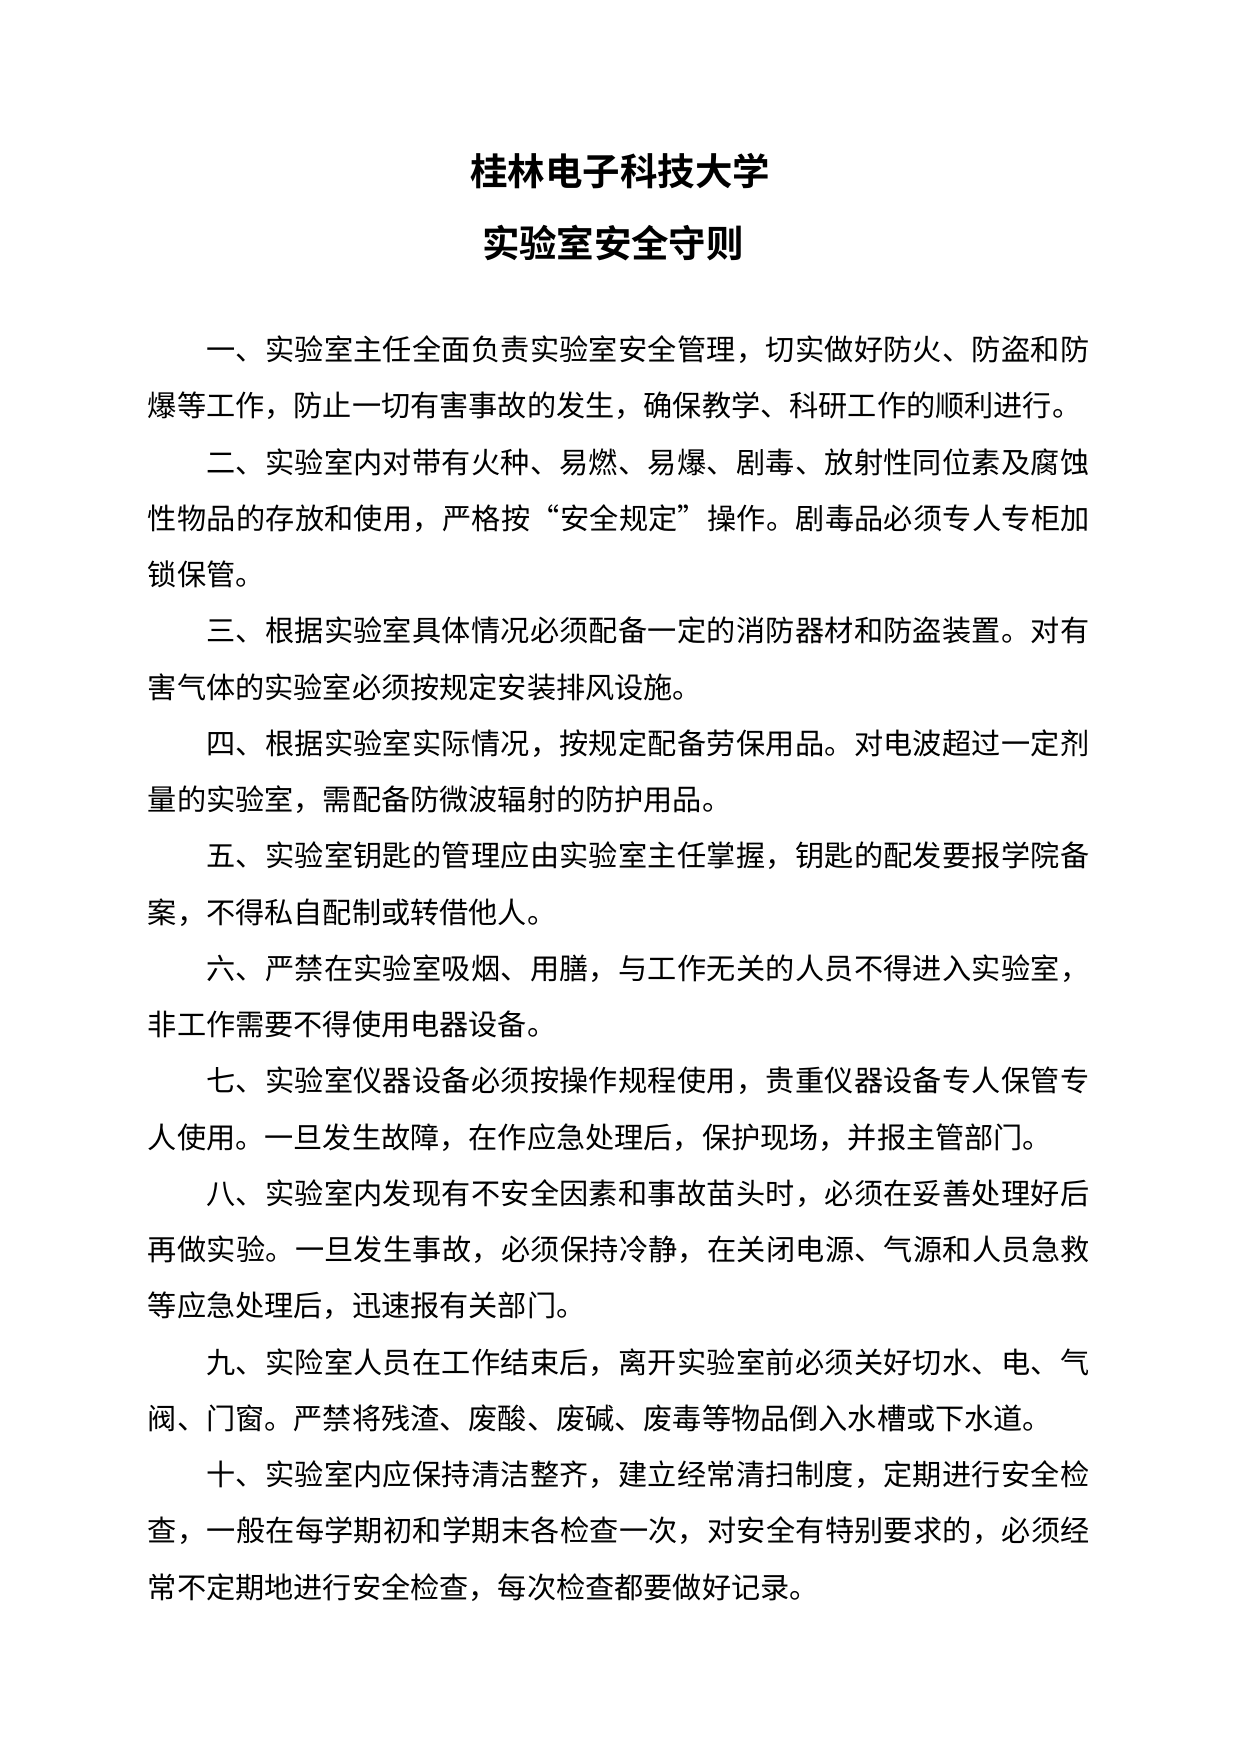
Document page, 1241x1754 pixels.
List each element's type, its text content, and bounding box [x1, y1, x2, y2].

text 一、实验室主任全面负责实验室安全管理，切实做好防火、防盗和防爆等工作，防止一切有害事故的发生，确保教学、科研工作的顺利进行。 [148, 316, 1092, 428]
subtitle 实验室安全守则 [133, 214, 1092, 268]
text 二、实验室内对带有火种、易燃、易爆、剧毒、放射性同位素及腐蚀性物品的存放和使用，严格按“安全规定”操作。剧毒品必须专人专柜加锁保管。 [148, 428, 1092, 597]
text 九、实险室人员在工作结束后，离开实验室前必须关好切水、电、气阀、门窗。严禁将残渣、废酸、废碱、废毒等物品倒入水槽或下水道。 [148, 1328, 1092, 1441]
text 四、根据实验室实际情况，按规定配备劳保用品。对电波超过一定剂量的实验室，需配备防微波辐射的防护用品。 [148, 709, 1092, 822]
text 十、实验室内应保持清洁整齐，建立经常清扫制度，定期进行安全检查，一般在每学期初和学期末各检查一次，对安全有特别要求的，必须经常不定期地进行安全检查，每次检查都要做好记录。 [148, 1441, 1092, 1609]
text 七、实验室仪器设备必须按操作规程使用，贵重仪器设备专人保管专人使用。一旦发生故障，在作应急处理后，保护现场，并报主管部门。 [148, 1047, 1092, 1159]
text 八、实验室内发现有不安全因素和事故苗头时，必须在妥善处理好后再做实验。一旦发生事故，必须保持冷静，在关闭电源、气源和人员急救等应急处理后，迅速报有关部门。 [148, 1159, 1092, 1328]
text 三、根据实验室具体情况必须配备一定的消防器材和防盗装置。对有害气体的实验室必须按规定安装排风设施。 [148, 597, 1092, 709]
text 五、实验室钥匙的管理应由实验室主任掌握，钥匙的配发要报学院备案，不得私自配制或转借他人。 [148, 822, 1092, 934]
text 桂林电子科技大学 [148, 142, 1092, 196]
text 六、严禁在实验室吸烟、用膳，与工作无关的人员不得进入实验室，非工作需要不得使用电器设备。 [148, 934, 1092, 1047]
